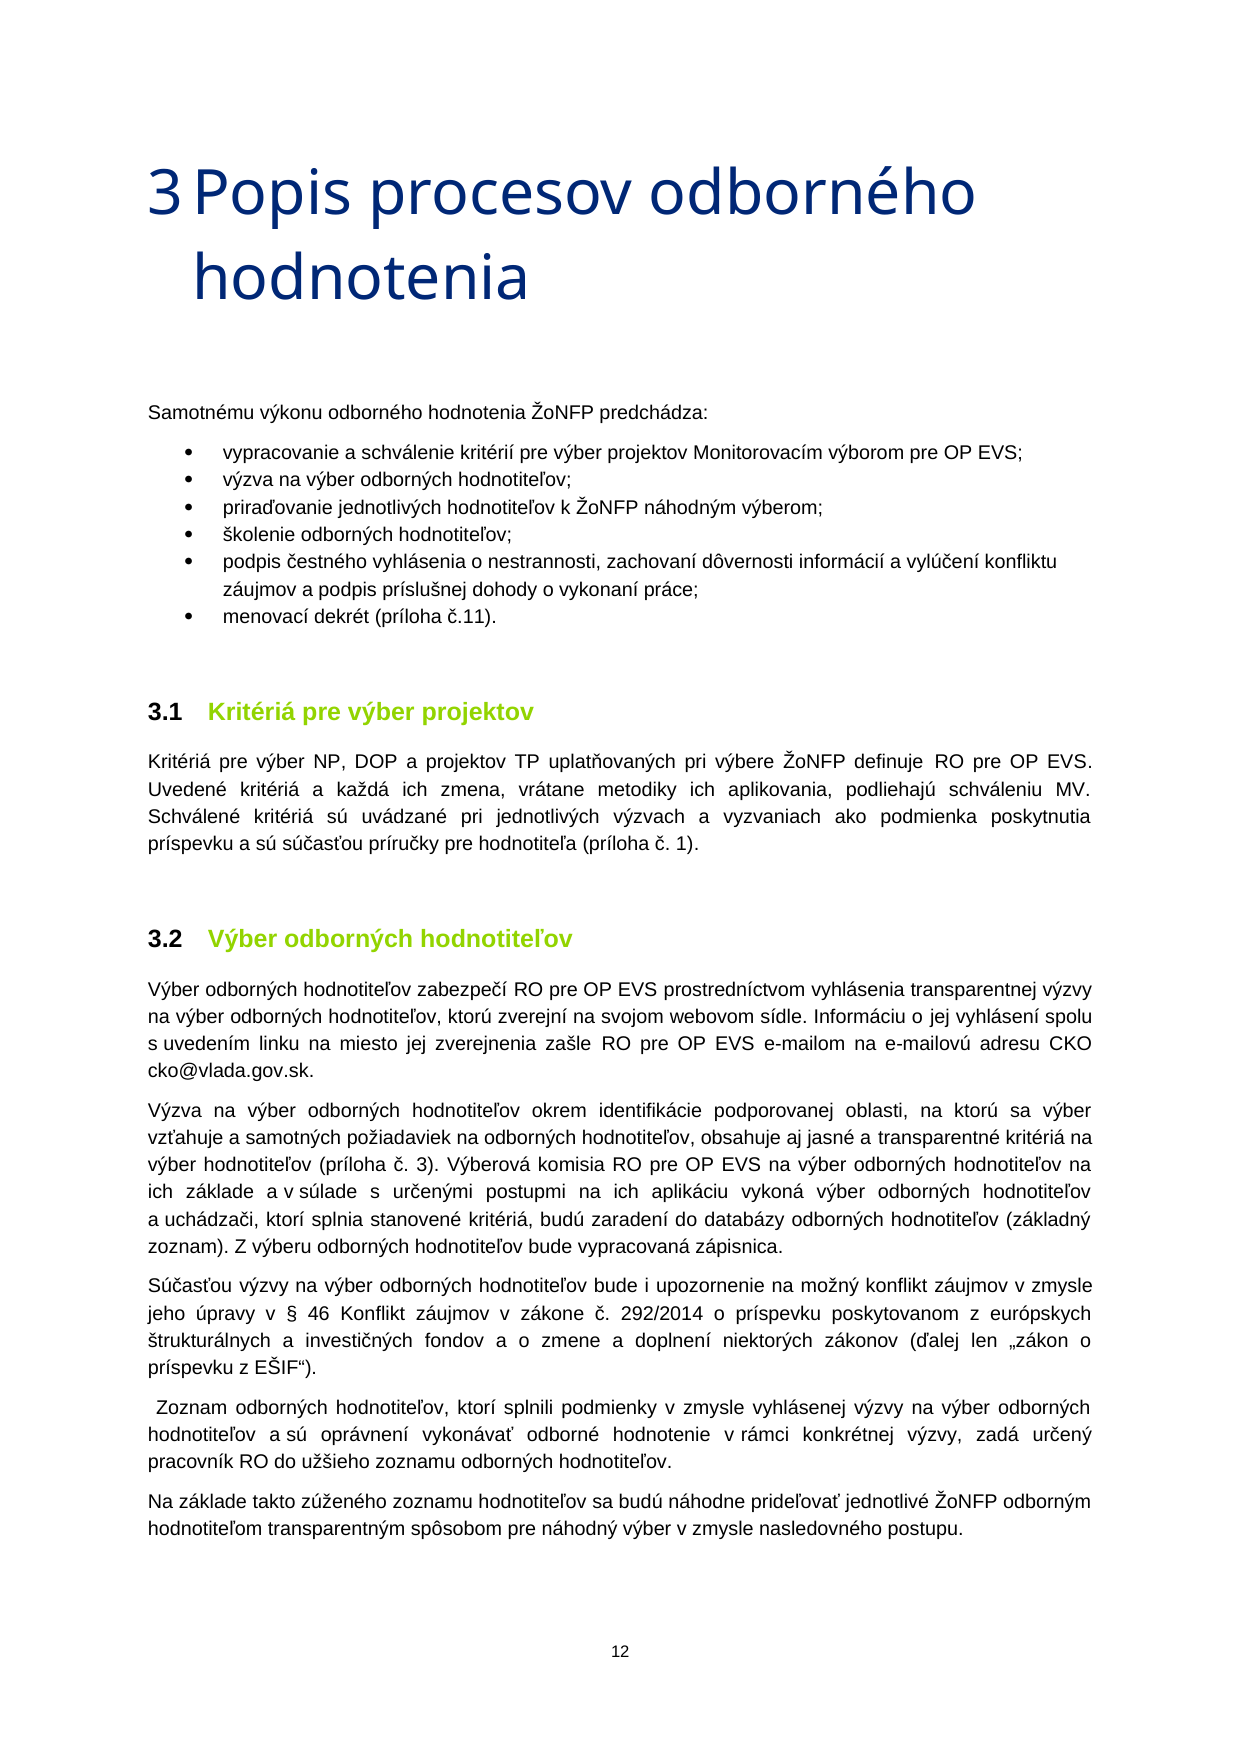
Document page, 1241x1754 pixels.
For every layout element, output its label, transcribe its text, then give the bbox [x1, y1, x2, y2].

text Kritériá pre výber NP, DOP a projektov TP uplatňovaných pri výbere ŽoNFP definuje RO pre OP EVS. Uvedené kritériá a každá ich zmena, vrátane metodiky ich aplikovania, podliehajú schváleniu MV. Schválené kritériá sú uvádzané pri jednotlivých výzvach a vyzvaniach ako podmienka poskytnutia príspevku a sú súčasťou príručky pre hodnotiteľa (príloha č. 1). [148, 750, 1092, 854]
list priraďovanie jednotlivých hodnotiteľov k ŽoNFP náhodným výberom; [185, 496, 1092, 518]
text Zoznam odborných hodnotiteľov, ktorí splnili podmienky v zmysle vyhlásenej výzvy na výber odborných hodnotiteľov a sú oprávnení vykonávať odborné hodnotenie v rámci konkrétnej výzvy, zadá určený pracovník RO do užšieho zoznamu odborných hodnotiteľov. [148, 1396, 1092, 1473]
text Výber odborných hodnotiteľov zabezpečí RO pre OP EVS prostredníctvom vyhlásenia transparentnej výzvy na výber odborných hodnotiteľov, ktorú zverejní na svojom webovom sídle. Informáciu o jej vyhlásení spolu s uvedením linku na miesto jej zverejnenia zašle RO pre OP EVS e-mailom na e-mailovú adresu CKO cko@vlada.gov.sk. [148, 977, 1092, 1082]
subtitle Výber odborných hodnotiteľov [148, 924, 1092, 952]
text Výzva na výber odborných hodnotiteľov okrem identifikácie podporovanej oblasti, na ktorú sa výber vzťahuje a samotných požiadaviek na odborných hodnotiteľov, obsahuje aj jasné a transparentné kritériá na výber hodnotiteľov (príloha č. 3). Výberová komisia RO pre OP EVS na výber odborných hodnotiteľov na ich základe a v súlade s určenými postupmi na ich aplikáciu vykoná výber odborných hodnotiteľov a uchádzači, ktorí splnia stanovené kritériá, budú zaradení do databázy odborných hodnotiteľov (základný zoznam). Z výberu odborných hodnotiteľov bude vypracovaná zápisnica. [148, 1099, 1092, 1257]
list vypracovanie a schválenie kritérií pre výber projektov Monitorovacím výborom pre OP EVS; [185, 441, 1092, 464]
text Samotnému výkonu odborného hodnotenia ŽoNFP predchádza: [148, 401, 1092, 424]
subtitle Kritériá pre výber projektov [148, 697, 1092, 725]
list výzva na výber odborných hodnotiteľov; [185, 468, 1092, 491]
text Súčasťou výzvy na výber odborných hodnotiteľov bude i upozornenie na možný konflikt záujmov v zmysle jeho úpravy v § 46 Konflikt záujmov v zákone č. 292/2014 o príspevku poskytovanom z európskych štrukturálnych a investičných fondov a o zmene a doplnení niektorých zákonov (ďalej len „zákon o príspevku z EŠIF“). [148, 1274, 1092, 1379]
subtitle Popis procesov odborného hodnotenia [148, 148, 1092, 318]
list menovací dekrét (príloha č.11). [185, 604, 1092, 627]
list školenie odborných hodnotiteľov; [185, 523, 1092, 546]
text Na základe takto zúženého zoznamu hodnotiteľov sa budú náhodne prideľovať jednotlivé ŽoNFP odborným hodnotiteľom transparentným spôsobom pre náhodný výber v zmysle nasledovného postupu. [148, 1490, 1092, 1539]
list podpis čestného vyhlásenia o nestrannosti, zachovaní dôvernosti informácií a vylúčení konfliktu záujmov a podpis príslušnej dohody o vykonaní práce; [185, 550, 1092, 600]
